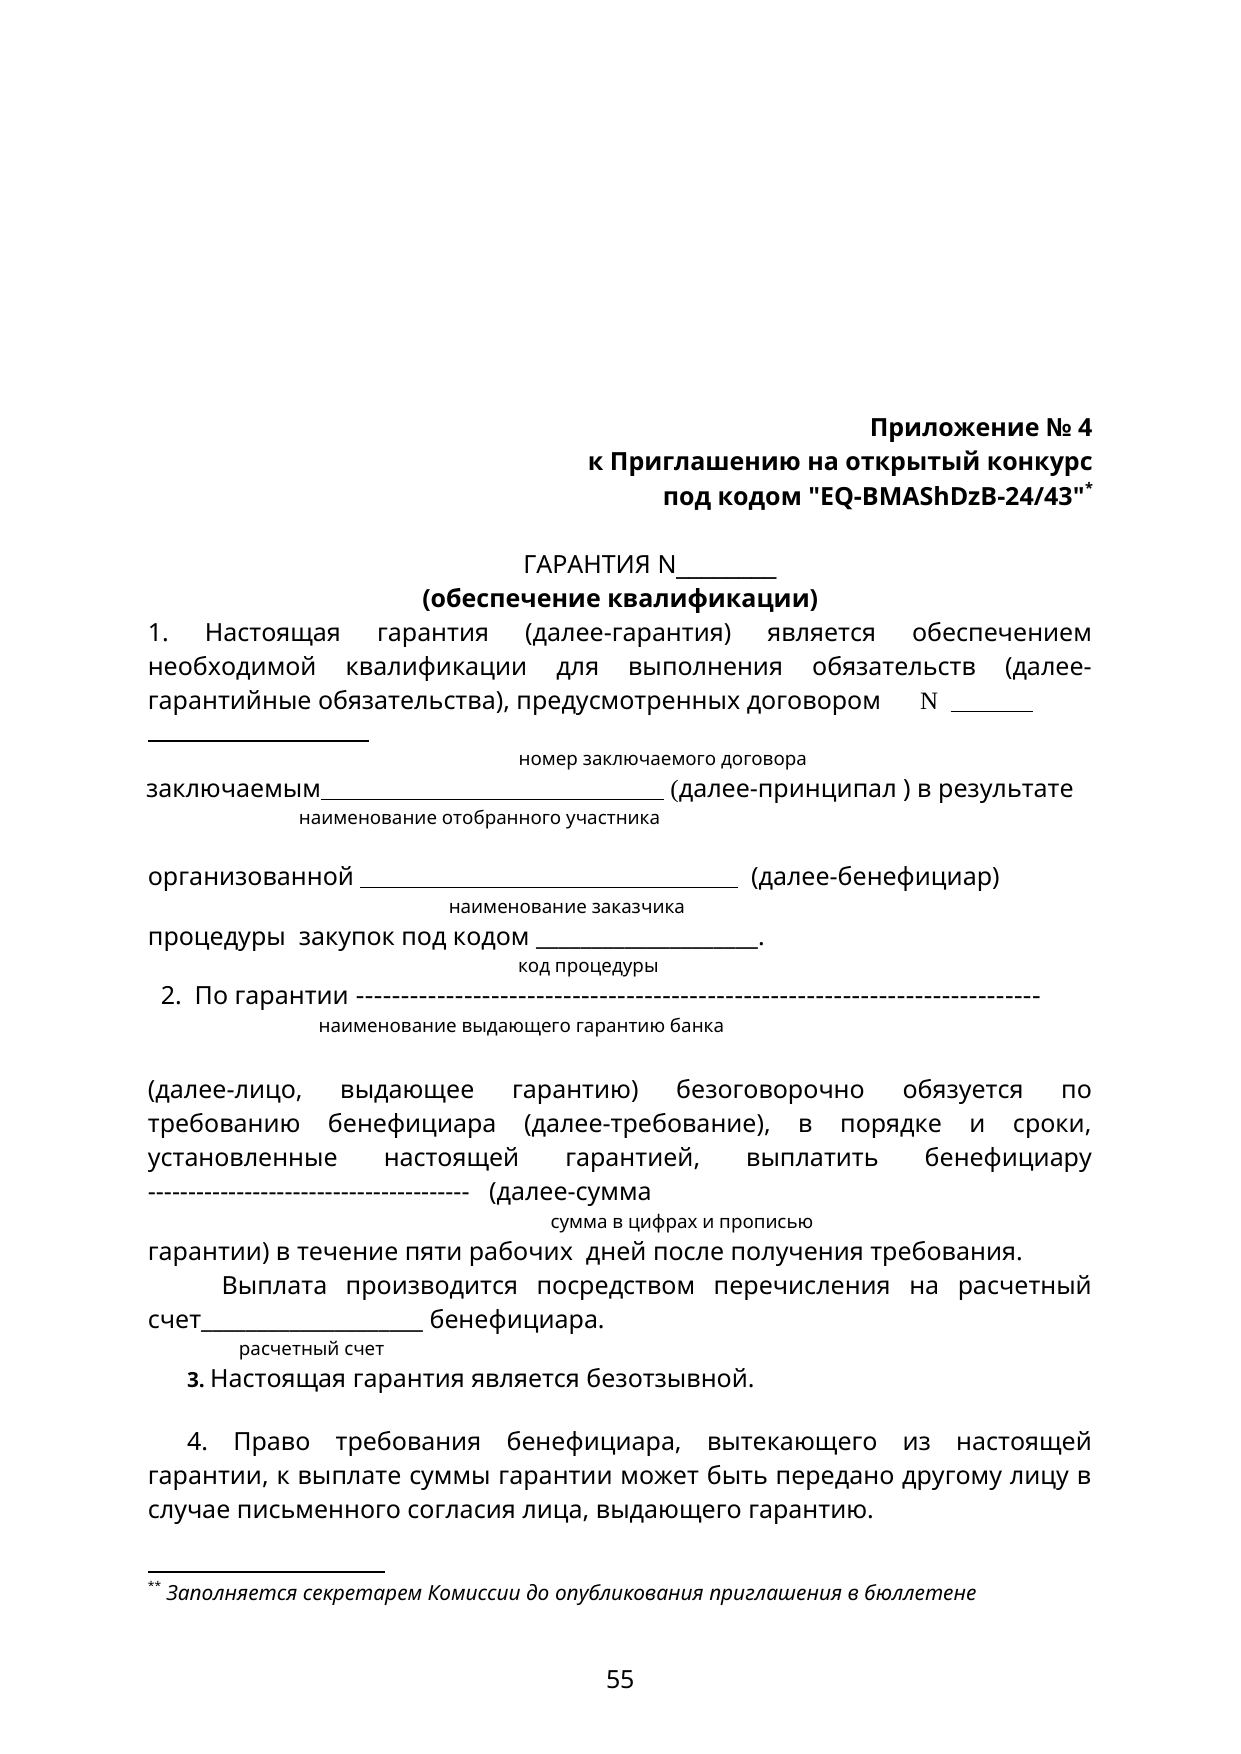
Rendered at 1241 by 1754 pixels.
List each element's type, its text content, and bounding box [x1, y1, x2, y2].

text Приложение № 4 [148, 410, 1092, 444]
text наименование заказчика [281, 893, 1092, 918]
text наименование отобранного участника [133, 804, 1092, 830]
text (обеспечение квалификации) [207, 580, 1034, 614]
text Выплата производится посредством перечисления на расчетный счет____________________ бенефициара. [148, 1267, 1092, 1336]
text заключаемым (далее-принципал ) в результате [133, 771, 1092, 804]
text ГАРАНТИЯ N________ [148, 546, 1092, 580]
text гарантии) в течение пяти рабочих дней после получения требования. [148, 1233, 1092, 1267]
text номер заключаемого договора [133, 745, 1092, 771]
text код процедуры [148, 952, 1092, 978]
text (далее-лицо, выдающее гарантию) безоговорочно обязуется по требованию бенефициара (далее-требование), в порядке и сроки, установленные настоящей гарантией, выплатить бенефициару ---------------------------------------- (далее-сумма [148, 1072, 1092, 1208]
text к Приглашению на открытый конкурс под кодом "EQ-BMAShDzB-24/43"* [148, 444, 1092, 512]
text 1. Настоящая гарантия (далее-гарантия) является обеспечением необходимой квалификации для выполнения обязательств (далее-гарантийные обязательства), предусмотренных договором N [148, 614, 1092, 745]
text процедуры закупок под кодом ____________________. [148, 918, 1092, 952]
text расчетный счет [148, 1336, 1092, 1361]
text организованной (далее-бенефициар) [148, 859, 1092, 893]
text 3. Настоящая гарантия является безотзывной. [148, 1361, 1092, 1395]
text сумма в цифрах и прописью [148, 1208, 1092, 1233]
text 2. По гарантии ---------------------------------------------------------------------------- [148, 978, 1092, 1012]
text наименование выдающего гарантию банка [148, 1012, 1092, 1038]
text 4. Право требования бенефициара, вытекающего из настоящей гарантии, к выплате суммы гарантии может быть передано другому лицу в случае письменного согласия лица, выдающего гарантию. [148, 1424, 1092, 1526]
